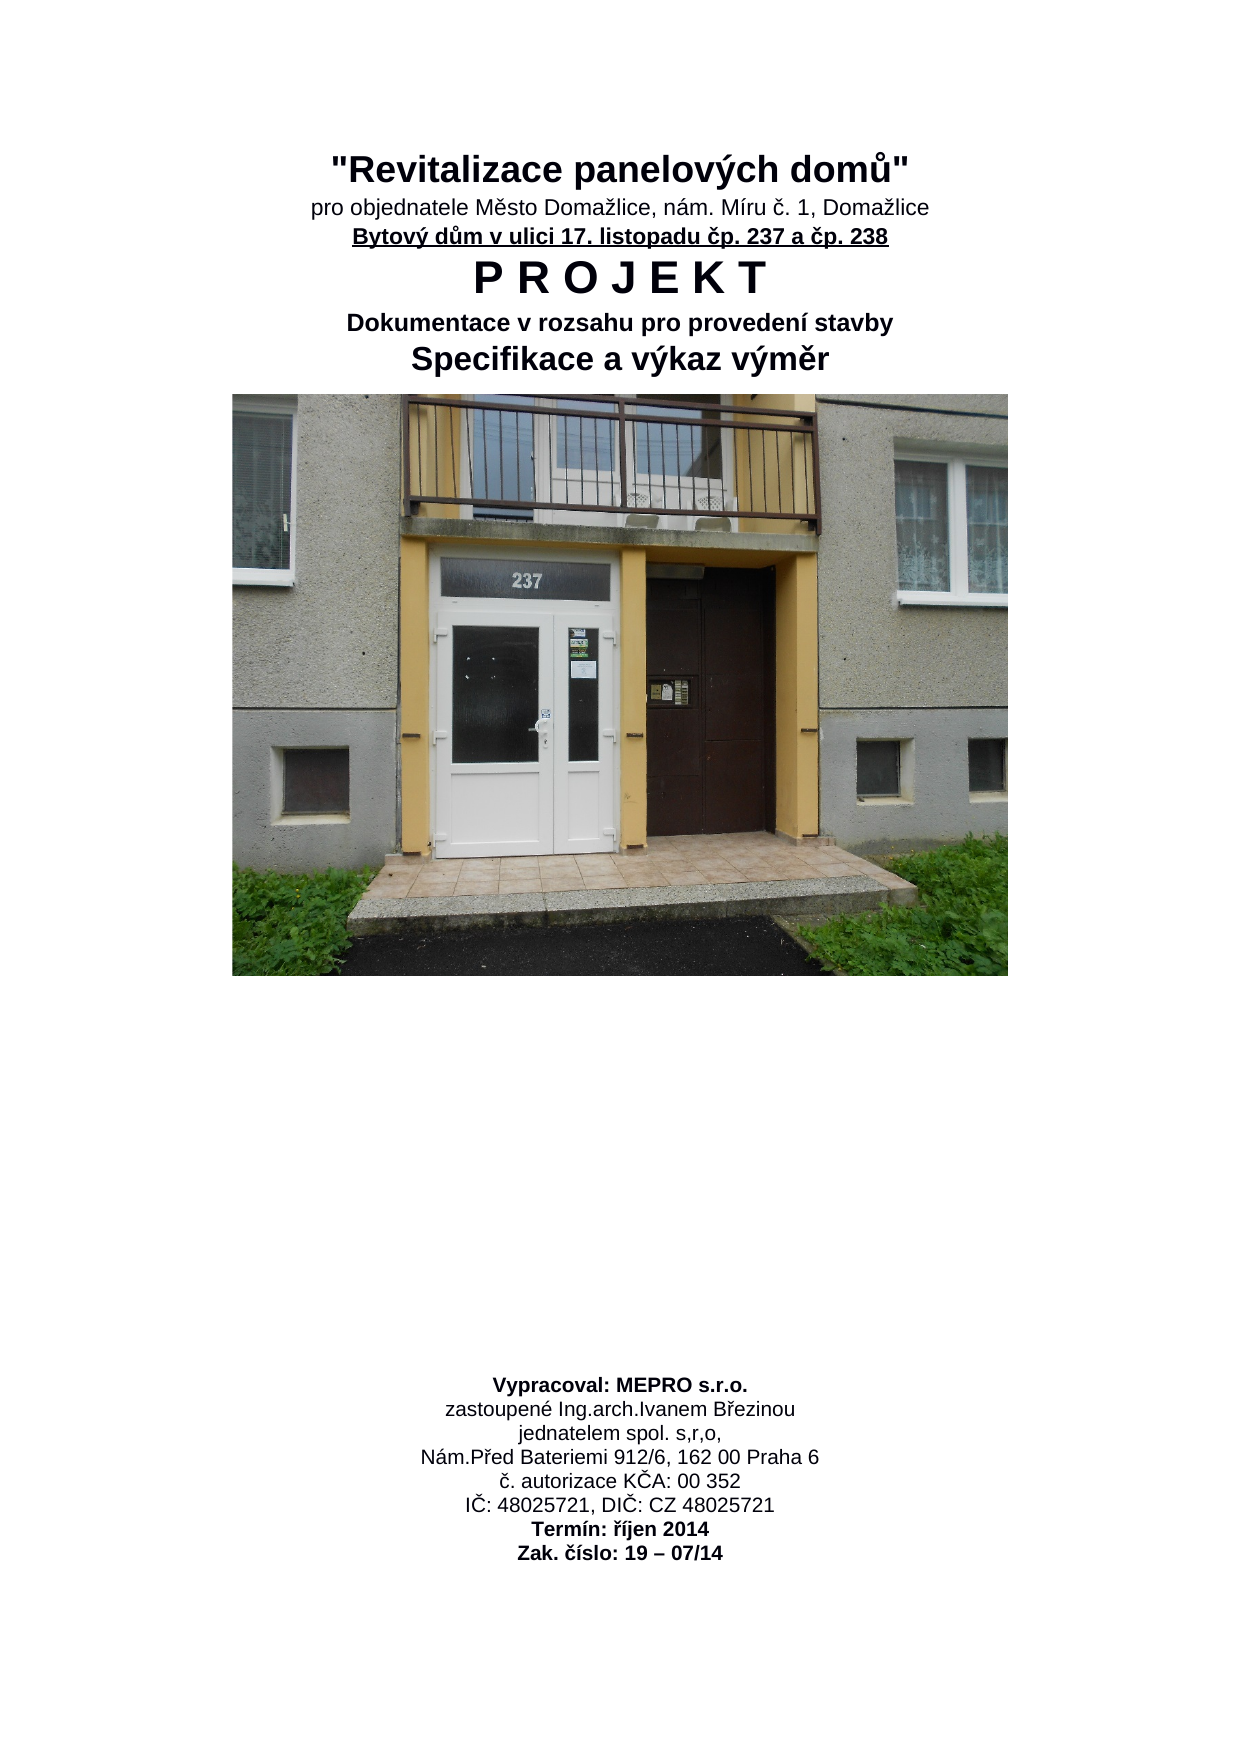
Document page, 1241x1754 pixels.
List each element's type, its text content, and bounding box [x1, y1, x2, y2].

text Specifikace a výkaz výměr [148, 339, 1093, 377]
text Bytový dům v ulici 17. listopadu čp. 237 a čp. 238 [148, 223, 1093, 249]
text Vypracoval: MEPRO s.r.o. [148, 1373, 1093, 1397]
text Zak. číslo: 19 – 07/14 [148, 1541, 1093, 1565]
text pro objednatele Město Domažlice, nám. Míru č. 1, Domažlice [148, 194, 1093, 221]
text Termín: říjen 2014 [148, 1517, 1093, 1541]
text jednatelem spol. s,r,o, [148, 1421, 1093, 1445]
text P R O J E K T [148, 251, 1093, 304]
text Dokumentace v rozsahu pro provedení stavby [148, 308, 1093, 337]
text zastoupené Ing.arch.Ivanem Březinou [148, 1397, 1093, 1421]
text Nám.Před Bateriemi 912/6, 162 00 Praha 6 [148, 1445, 1093, 1469]
text "Revitalizace panelových domů" [148, 148, 1093, 191]
text č. autorizace KČA: 00 352 [148, 1469, 1093, 1493]
text IČ: 48025721, DIČ: CZ 48025721 [148, 1493, 1093, 1517]
picture [232, 394, 1008, 976]
